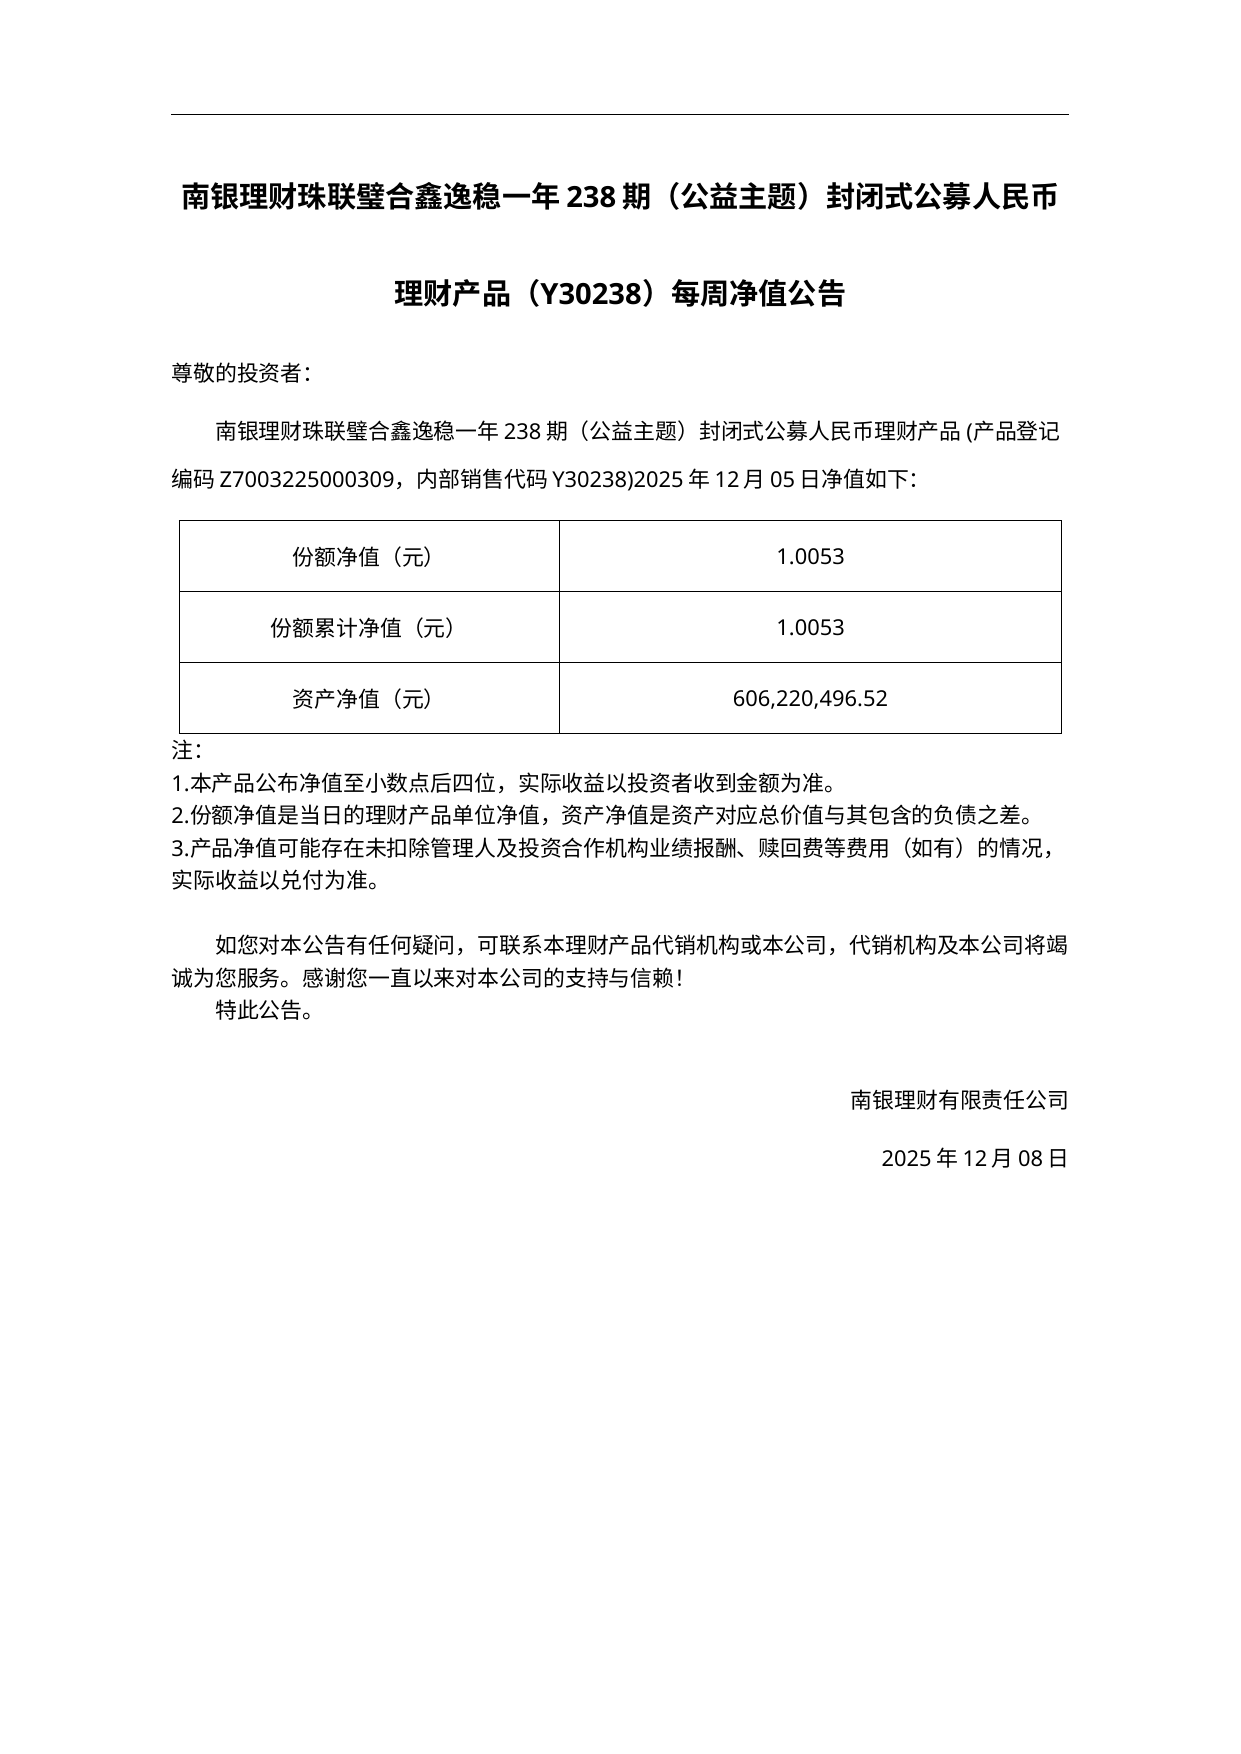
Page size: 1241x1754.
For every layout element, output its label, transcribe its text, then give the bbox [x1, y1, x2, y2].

table_cell 1.0053 [560, 592, 1061, 662]
text 南银理财有限责任公司 [171, 1082, 1069, 1115]
table_cell 份额累计净值（元） [180, 592, 559, 662]
text 南银理财珠联璧合鑫逸稳一年238期（公益主题）封闭式公募人民币理财产品 (产品登记编码Z7003225000309，内部销售代码Y30238)2025年12月05日净值如下： [171, 413, 1069, 494]
text 特此公告。 [171, 993, 1069, 1025]
table_cell 606,220,496.52 [560, 663, 1061, 733]
text 2.份额净值是当日的理财产品单位净值，资产净值是资产对应总价值与其包含的负债之差。 [171, 798, 1069, 830]
text 注： [171, 733, 1069, 765]
text 尊敬的投资者： [171, 355, 1069, 388]
text 3.产品净值可能存在未扣除管理人及投资合作机构业绩报酬、赎回费等费用（如有）的情况，实际收益以兑付为准。 [171, 830, 1069, 895]
text 1.本产品公布净值至小数点后四位，实际收益以投资者收到金额为准。 [171, 765, 1069, 798]
text 如您对本公告有任何疑问，可联系本理财产品代销机构或本公司，代销机构及本公司将竭诚为您服务。感谢您一直以来对本公司的支持与信赖！ [171, 928, 1069, 993]
table_cell 资产净值（元） [180, 663, 559, 733]
table_header 份额净值（元） [180, 521, 559, 591]
text 2025年12月08日 [171, 1140, 1069, 1173]
table_header 1.0053 [560, 521, 1061, 591]
text 南银理财珠联璧合鑫逸稳一年238期（公益主题）封闭式公募人民币理财产品（Y30238）每周净值公告 [171, 162, 1069, 324]
